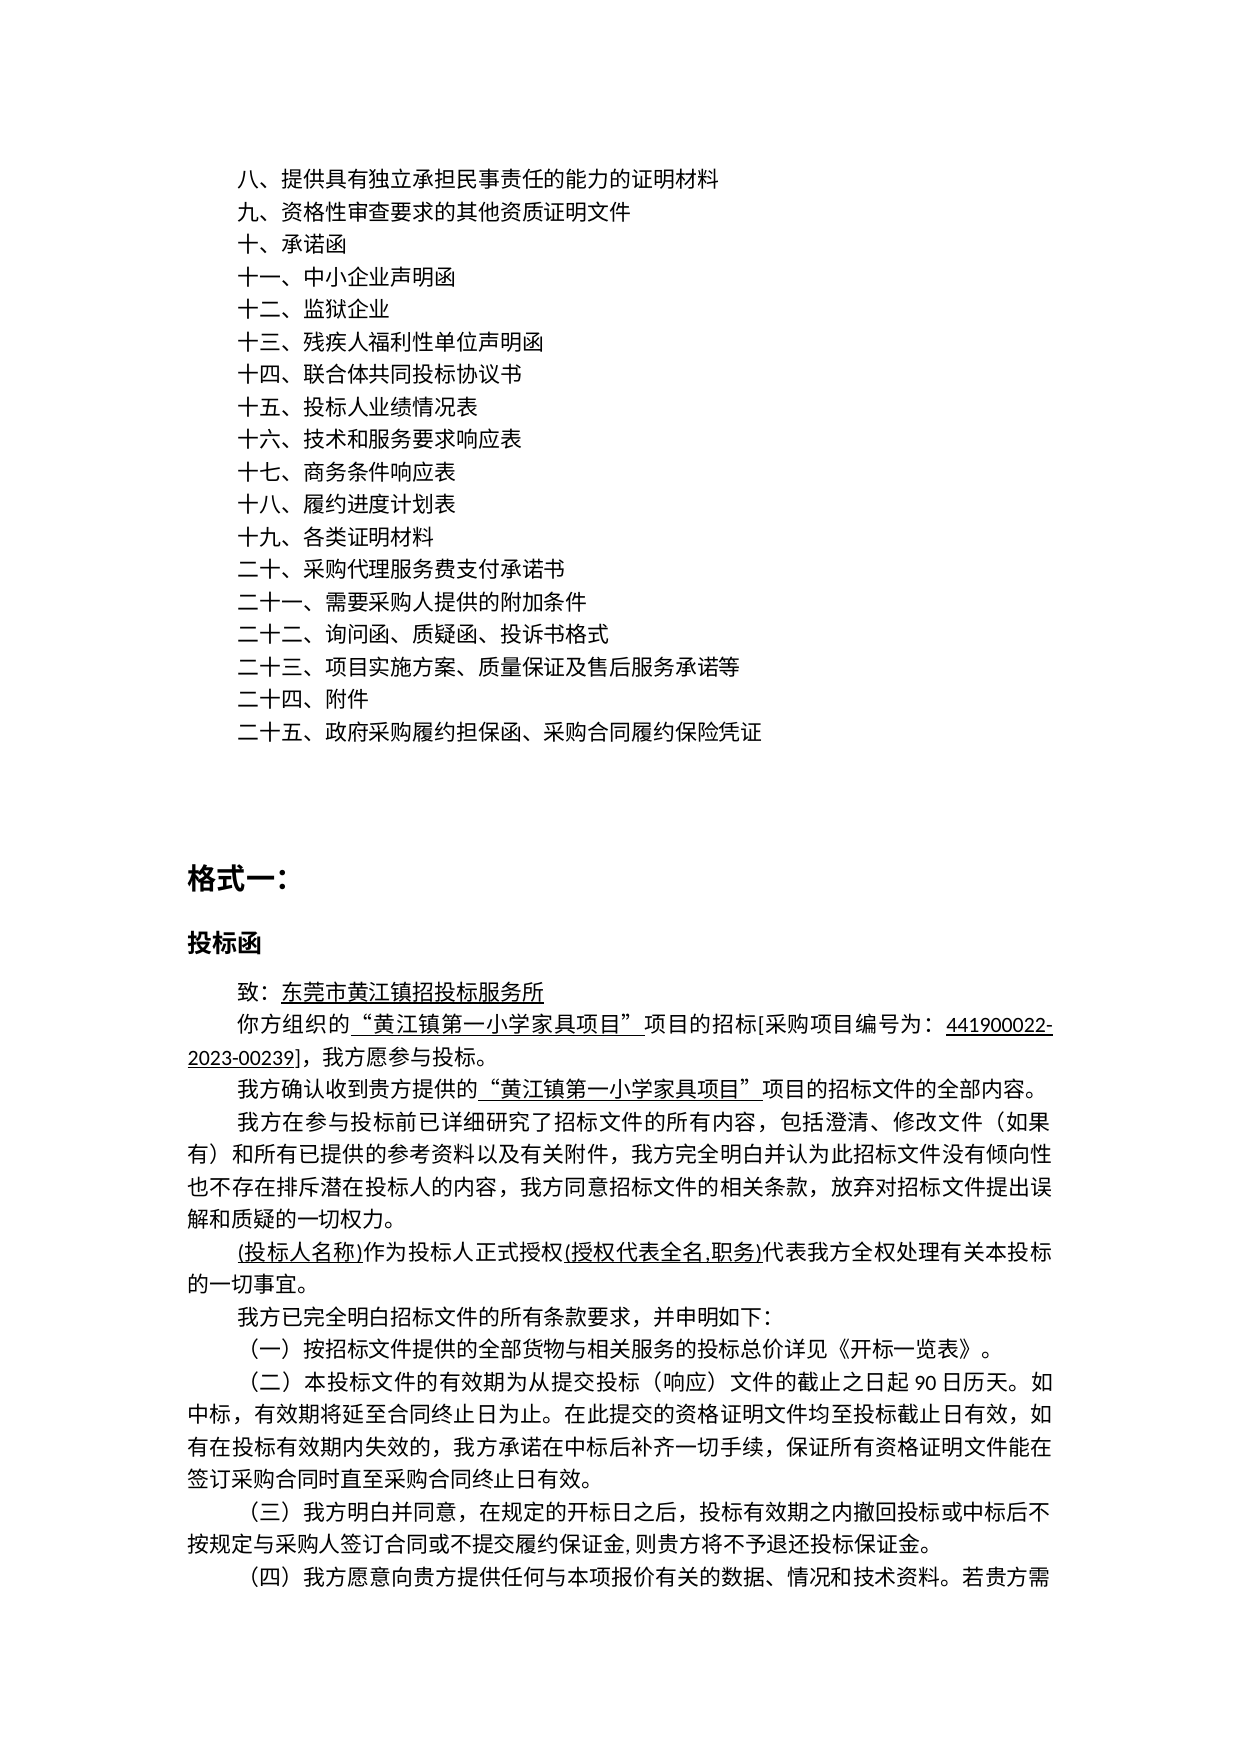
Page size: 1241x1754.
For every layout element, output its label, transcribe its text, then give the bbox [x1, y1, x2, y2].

text 二十三、项目实施方案、质量保证及售后服务承诺等 [187, 649, 1053, 682]
text （三）我方明白并同意，在规定的开标日之后，投标有效期之内撤回投标或中标后不按规定与采购人签订合同或不提交履约保证金, 则贵方将不予退还投标保证金。 [187, 1494, 1053, 1559]
text 十三、残疾人福利性单位声明函 [187, 324, 1053, 357]
text 你方组织的“黄江镇第一小学家具项目”项目的招标[采购项目编号为：441900022-2023-00239]，我方愿参与投标。 [187, 1007, 1053, 1072]
text 致：东莞市黄江镇招投标服务所 [187, 974, 1053, 1007]
text 十二、监狱企业 [187, 292, 1053, 324]
text 我方在参与投标前已详细研究了招标文件的所有内容，包括澄清、修改文件（如果有）和所有已提供的参考资料以及有关附件，我方完全明白并认为此招标文件没有倾向性，也不存在排斥潜在投标人的内容，我方同意招标文件的相关条款，放弃对招标文件提出误解和质疑的一切权力。 [187, 1104, 1053, 1234]
text 格式一： [187, 844, 1053, 909]
text （二）本投标文件的有效期为从提交投标（响应）文件的截止之日起90日历天。如中标，有效期将延至合同终止日为止。在此提交的资格证明文件均至投标截止日有效，如有在投标有效期内失效的，我方承诺在中标后补齐一切手续，保证所有资格证明文件能在签订采购合同时直至采购合同终止日有效。 [187, 1364, 1053, 1494]
text 我方已完全明白招标文件的所有条款要求，并申明如下： [187, 1299, 1053, 1332]
text （一）按招标文件提供的全部货物与相关服务的投标总价详见《开标一览表》。 [187, 1332, 1053, 1364]
text 二十、采购代理服务费支付承诺书 [187, 552, 1053, 584]
text 二十五、政府采购履约担保函、采购合同履约保险凭证 [187, 714, 1053, 747]
text 八、提供具有独立承担民事责任的能力的证明材料 [187, 162, 1053, 194]
text 二十四、附件 [187, 682, 1053, 714]
text (投标人名称)作为投标人正式授权(授权代表全名,职务)代表我方全权处理有关本投标的一切事宜。 [187, 1234, 1053, 1299]
text 二十二、询问函、质疑函、投诉书格式 [187, 617, 1053, 649]
text 十五、投标人业绩情况表 [187, 389, 1053, 422]
text 十四、联合体共同投标协议书 [187, 357, 1053, 389]
text 我方确认收到贵方提供的“黄江镇第一小学家具项目”项目的招标文件的全部内容。 [187, 1072, 1053, 1104]
text 十、承诺函 [187, 227, 1053, 259]
text 十八、履约进度计划表 [187, 487, 1053, 519]
text 十一、中小企业声明函 [187, 259, 1053, 292]
text 十七、商务条件响应表 [187, 454, 1053, 487]
text 十六、技术和服务要求响应表 [187, 422, 1053, 454]
text 十九、各类证明材料 [187, 519, 1053, 552]
text 二十一、需要采购人提供的附加条件 [187, 584, 1053, 617]
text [187, 1559, 1053, 1592]
text 九、资格性审查要求的其他资质证明文件 [187, 194, 1053, 227]
text 投标函 [187, 909, 1053, 974]
